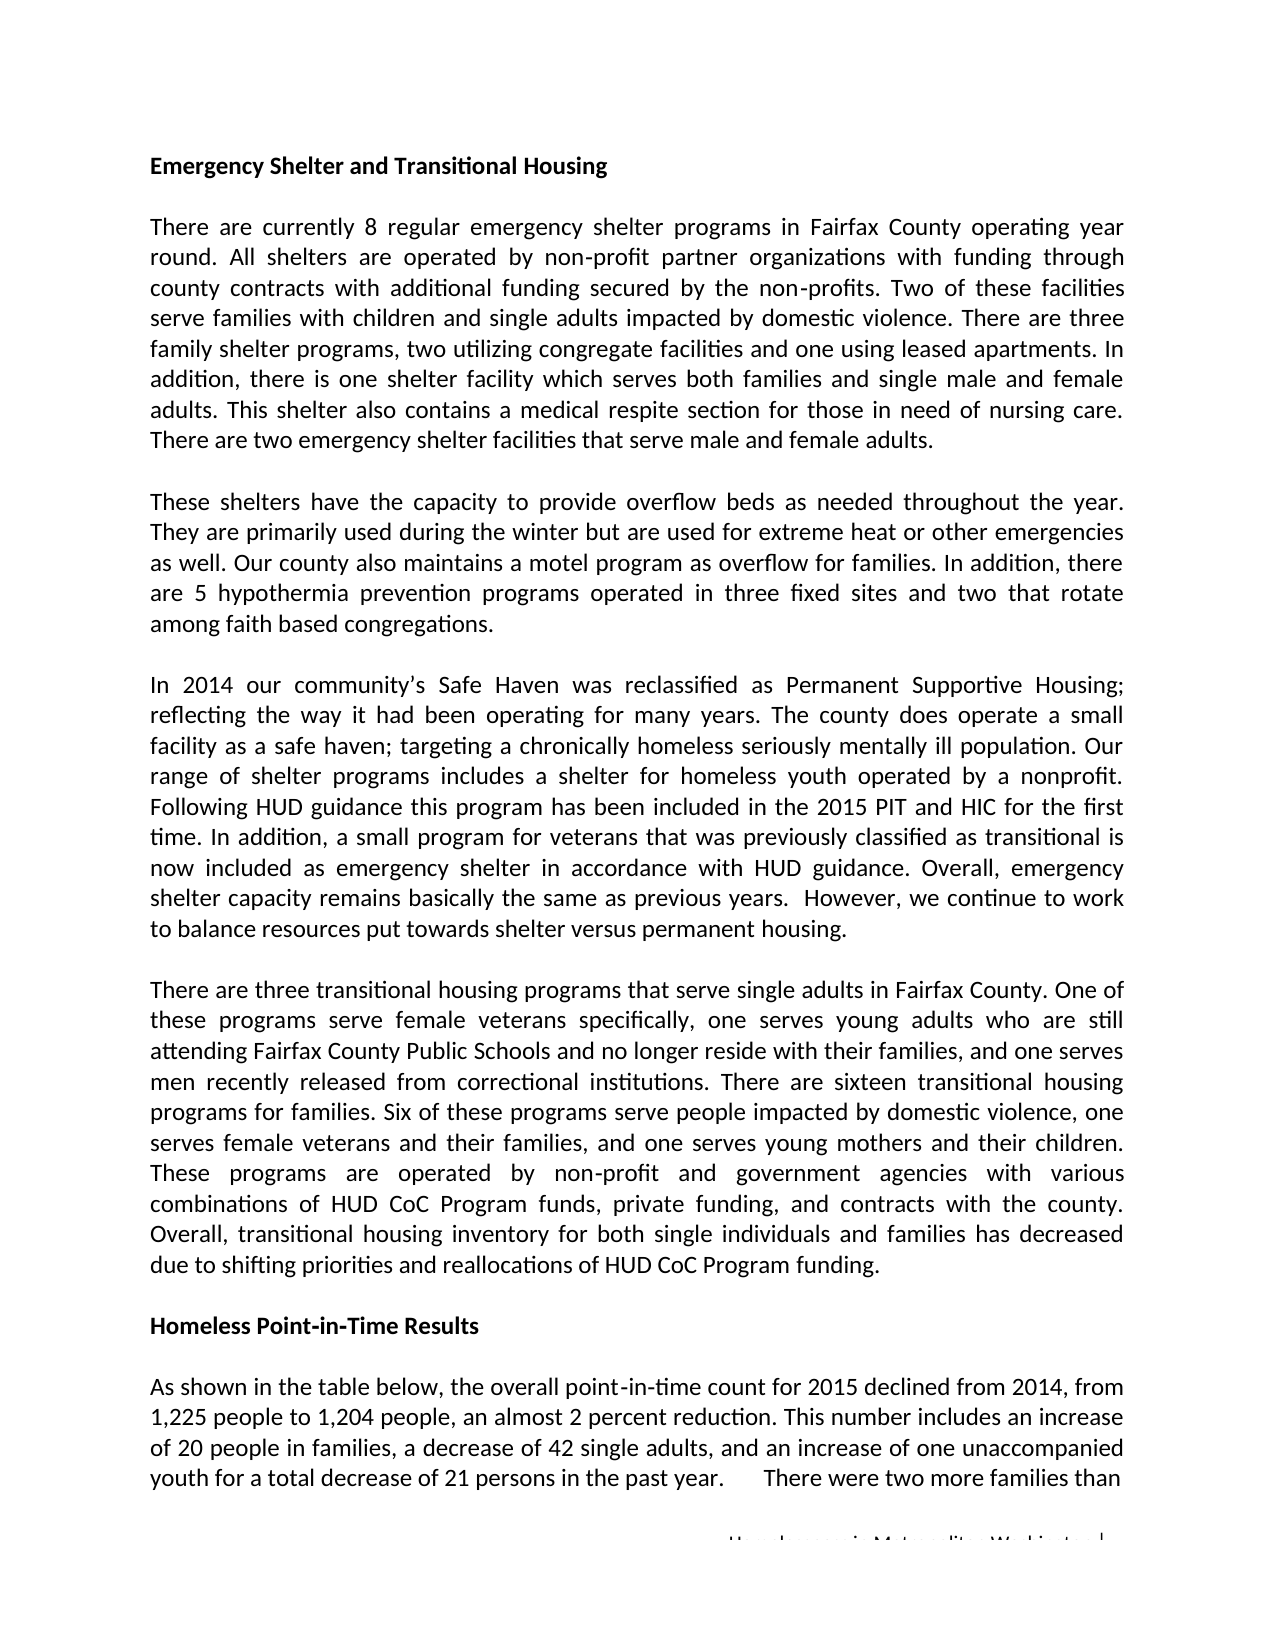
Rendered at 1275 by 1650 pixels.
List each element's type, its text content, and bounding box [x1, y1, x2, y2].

text There are three transitional housing programs that serve single adults in Fairfax County. One of these programs serve female veterans specifically, one serves young adults who are still attending Fairfax County Public Schools and no longer reside with their families, and one serves men recently released from correctional institutions. There are sixteen transitional housing programs for families. Six of these programs serve people impacted by domestic violence, one serves female veterans and their families, and one serves young mothers and their children. These programs are operated by non‐profit and government agencies with various combinations of HUD CoC Program funds, private funding, and contracts with the county. Overall, transitional housing inventory for both single individuals and families has decreased due to shifting priorities and reallocations of HUD CoC Program funding. [150, 974, 1125, 1279]
subtitle Homeless Point‐in‐Time Results [150, 1310, 1137, 1340]
text In 2014 our community’s Safe Haven was reclassified as Permanent Supportive Housing; reflecting the way it had been operating for many years. The county does operate a small facility as a safe haven; targeting a chronically homeless seriously mentally ill population. Our range of shelter programs includes a shelter for homeless youth operated by a nonprofit. Following HUD guidance this program has been included in the 2015 PIT and HIC for the first time. In addition, a small program for veterans that was previously classified as transitional is now included as emergency shelter in accordance with HUD guidance. Overall, emergency shelter capacity remains basically the same as previous years. However, we continue to work to balance resources put towards shelter versus permanent housing. [150, 669, 1125, 943]
text There are currently 8 regular emergency shelter programs in Fairfax County operating year round. All shelters are operated by non‐profit partner organizations with funding through county contracts with additional funding secured by the non‐profits. Two of these facilities serve families with children and single adults impacted by domestic violence. There are three family shelter programs, two utilizing congregate facilities and one using leased apartments. In addition, there is one shelter facility which serves both families and single male and female adults. This shelter also contains a medical respite section for those in need of nursing care. There are two emergency shelter facilities that serve male and female adults. [150, 211, 1126, 455]
subtitle Emergency Shelter and Transitional Housing [150, 150, 1137, 180]
text These shelters have the capacity to provide overflow beds as needed throughout the year. They are primarily used during the winter but are used for extreme heat or other emergencies as well. Our county also maintains a motel program as overflow for families. In addition, there are 5 hypothermia prevention programs operated in three fixed sites and two that rotate among faith based congregations. [150, 486, 1125, 638]
text As shown in the table below, the overall point‐in‐time count for 2015 declined from 2014, from 1,225 people to 1,204 people, an almost 2 percent reduction. This number includes an increase of 20 people in families, a decrease of 42 single adults, and an increase of one unaccompanied youth for a total decrease of 21 persons in the past year. There were two more families than [150, 1371, 1125, 1493]
